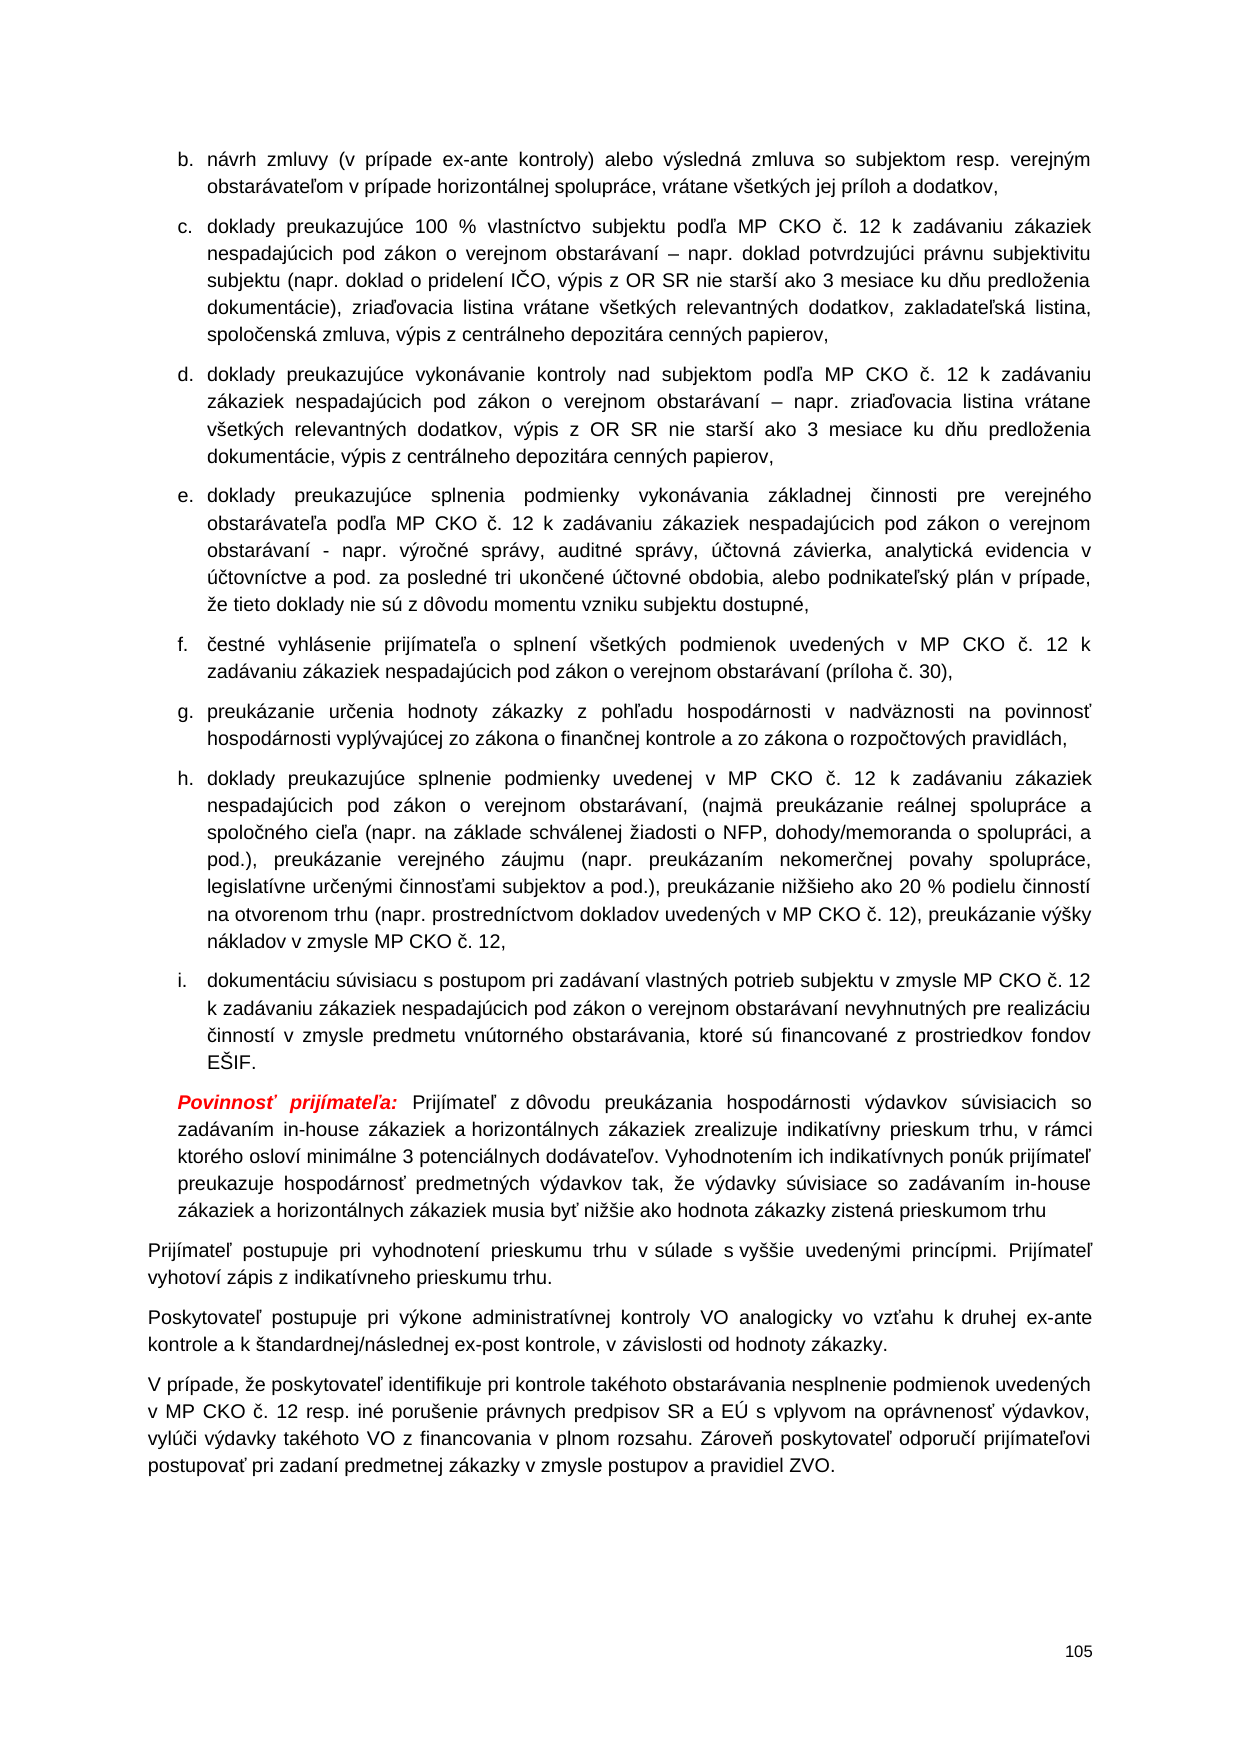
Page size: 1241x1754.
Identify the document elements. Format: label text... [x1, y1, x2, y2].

list dokumentáciu súvisiacu s postupom pri zadávaní vlastných potrieb subjektu v zmysle MP CKO č. 12 k zadávaniu zákaziek nespadajúcich pod zákon o verejnom obstarávaní nevyhnutných pre realizáciu činností v zmysle predmetu vnútorného obstarávania, ktoré sú financované z prostriedkov fondov EŠIF. [177, 969, 1092, 1073]
list doklady preukazujúce 100 % vlastníctvo subjektu podľa MP CKO č. 12 k zadávaniu zákaziek nespadajúcich pod zákon o verejnom obstarávaní – napr. doklad potvrdzujúci právnu subjektivitu subjektu (napr. doklad o pridelení IČO, výpis z OR SR nie starší ako 3 mesiace ku dňu predloženia dokumentácie), zriaďovacia listina vrátane všetkých relevantných dodatkov, zakladateľská listina, spoločenská zmluva, výpis z centrálneho depozitára cenných papierov, [177, 214, 1092, 346]
text Poskytovateľ postupuje pri výkone administratívnej kontroly VO analogicky vo vzťahu k druhej ex-ante kontrole a k štandardnej/následnej ex-post kontrole, v závislosti od hodnoty zákazky. [148, 1306, 1092, 1356]
list doklady preukazujúce splnenia podmienky vykonávania základnej činnosti pre verejného obstarávateľa podľa MP CKO č. 12 k zadávaniu zákaziek nespadajúcich pod zákon o verejnom obstarávaní - napr. výročné správy, auditné správy, účtovná závierka, analytická evidencia v účtovníctve a pod. za posledné tri ukončené účtovné obdobia, alebo podnikateľský plán v prípade, že tieto doklady nie sú z dôvodu momentu vzniku subjektu dostupné, [177, 484, 1092, 616]
text Povinnosť prijímateľa: Prijímateľ z dôvodu preukázania hospodárnosti výdavkov súvisiacich so zadávaním in-house zákaziek a horizontálnych zákaziek zrealizuje indikatívny prieskum trhu, v rámci ktorého osloví minimálne 3 potenciálnych dodávateľov. Vyhodnotením ich indikatívnych ponúk prijímateľ preukazuje hospodárnosť predmetných výdavkov tak, že výdavky súvisiace so zadávaním in-house zákaziek a horizontálnych zákaziek musia byť nižšie ako hodnota zákazky zistená prieskumom trhu [177, 1091, 1092, 1222]
list doklady preukazujúce vykonávanie kontroly nad subjektom podľa MP CKO č. 12 k zadávaniu zákaziek nespadajúcich pod zákon o verejnom obstarávaní – napr. zriaďovacia listina vrátane všetkých relevantných dodatkov, výpis z OR SR nie starší ako 3 mesiace ku dňu predloženia dokumentácie, výpis z centrálneho depozitára cenných papierov, [177, 363, 1092, 467]
list doklady preukazujúce splnenie podmienky uvedenej v MP CKO č. 12 k zadávaniu zákaziek nespadajúcich pod zákon o verejnom obstarávaní, (najmä preukázanie reálnej spolupráce a spoločného cieľa (napr. na základe schválenej žiadosti o NFP, dohody/memoranda o spolupráci, a pod.), preukázanie verejného záujmu (napr. preukázaním nekomerčnej povahy spolupráce, legislatívne určenými činnosťami subjektov a pod.), preukázanie nižšieho ako 20 % podielu činností na otvorenom trhu (napr. prostredníctvom dokladov uvedených v MP CKO č. 12), preukázanie výšky nákladov v zmysle MP CKO č. 12, [177, 766, 1092, 952]
list návrh zmluvy (v prípade ex-ante kontroly) alebo výsledná zmluva so subjektom resp. verejným obstarávateľom v prípade horizontálnej spolupráce, vrátane všetkých jej príloh a dodatkov, [177, 148, 1092, 198]
list preukázanie určenia hodnoty zákazky z pohľadu hospodárnosti v nadväznosti na povinnosť hospodárnosti vyplývajúcej zo zákona o finančnej kontrole a zo zákona o rozpočtových pravidlách, [177, 699, 1092, 749]
list čestné vyhlásenie prijímateľa o splnení všetkých podmienok uvedených v MP CKO č. 12 k zadávaniu zákaziek nespadajúcich pod zákon o verejnom obstarávaní (príloha č. 30), [177, 633, 1092, 683]
text V prípade, že poskytovateľ identifikuje pri kontrole takéhoto obstarávania nesplnenie podmienok uvedených v MP CKO č. 12 resp. iné porušenie právnych predpisov SR a EÚ s vplyvom na oprávnenosť výdavkov, vylúči výdavky takéhoto VO z financovania v plnom rozsahu. Zároveň poskytovateľ odporučí prijímateľovi postupovať pri zadaní predmetnej zákazky v zmysle postupov a pravidiel ZVO. [148, 1373, 1092, 1477]
text Prijímateľ postupuje pri vyhodnotení prieskumu trhu v súlade s vyššie uvedenými princípmi. Prijímateľ vyhotoví zápis z indikatívneho prieskumu trhu. [148, 1239, 1092, 1289]
